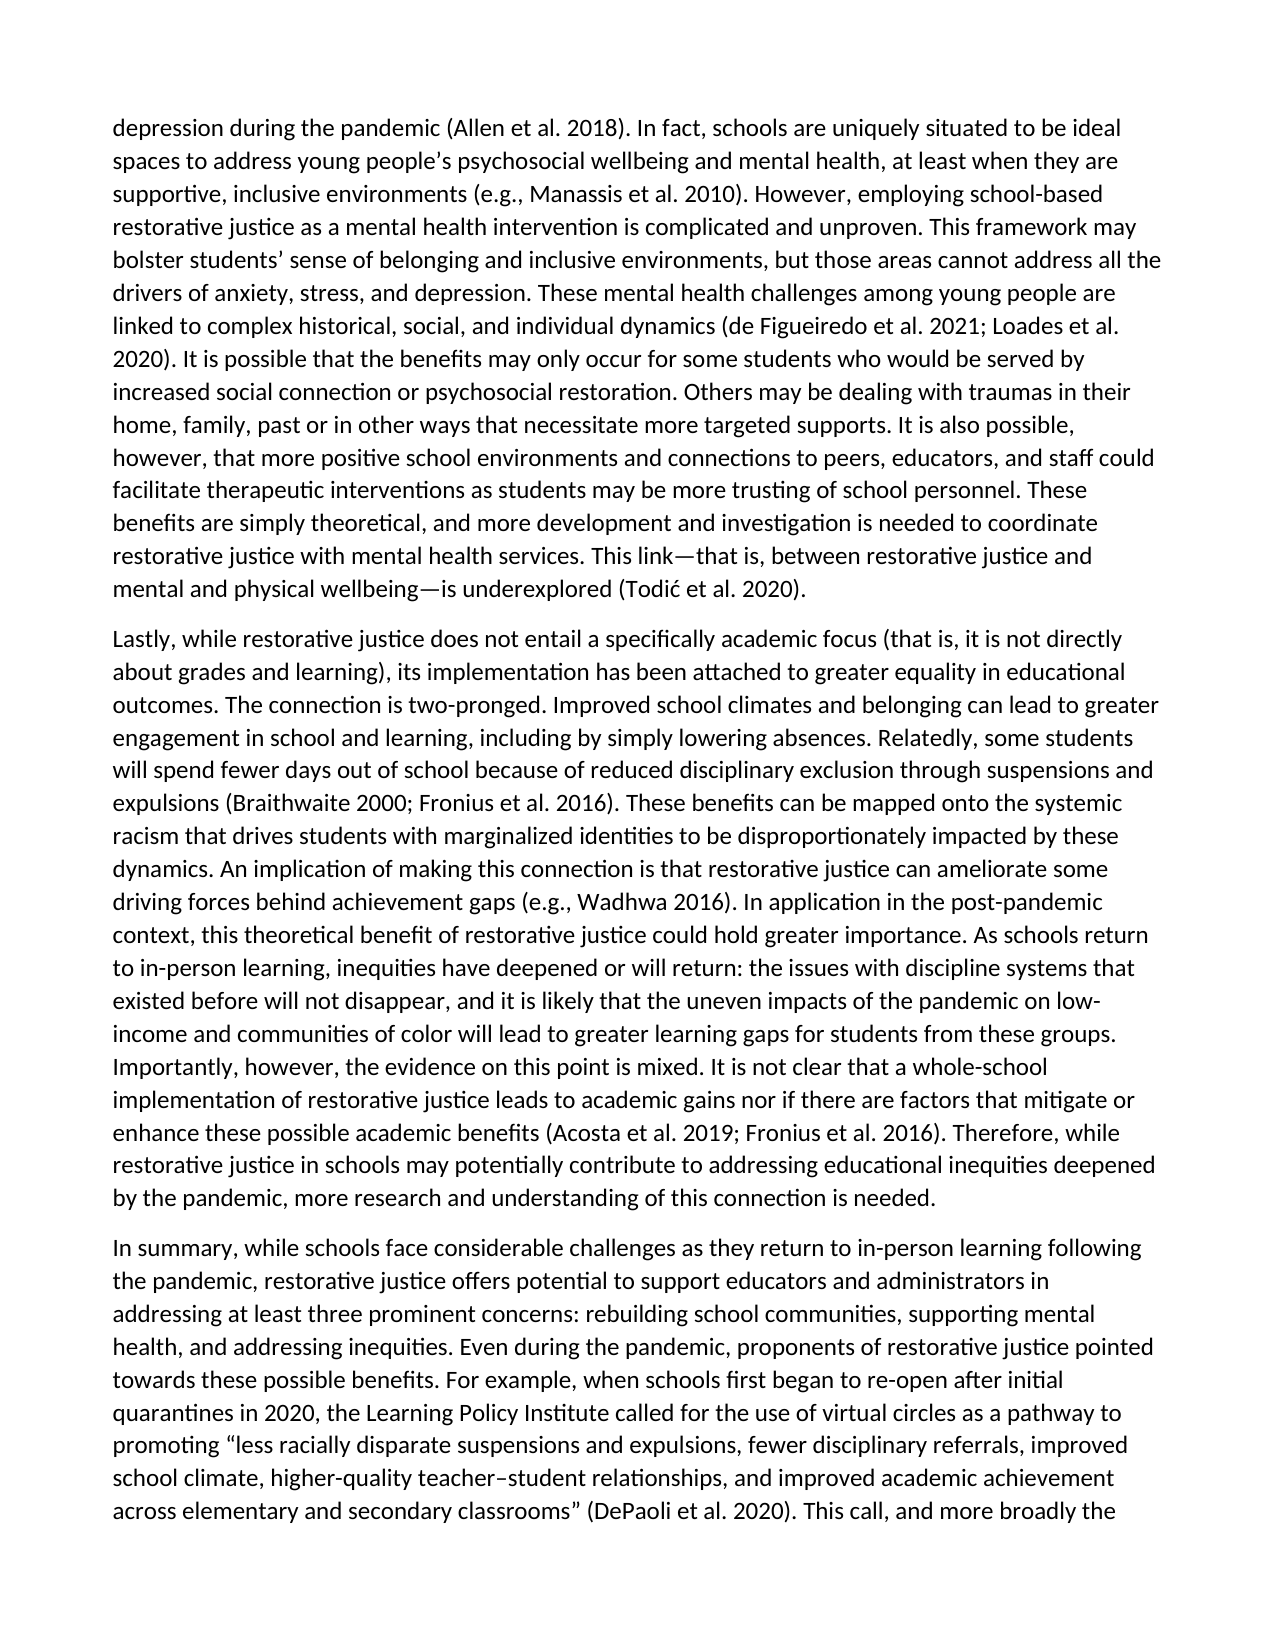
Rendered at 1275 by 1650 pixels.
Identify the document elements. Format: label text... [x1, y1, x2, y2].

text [112, 112, 1162, 604]
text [112, 1232, 1162, 1526]
text Lastly, while restorative justice does not entail a specifically academic focus (that is, it is not directly about grades and learning), its implementation has been attached to greater equality in educational outcomes. The connection is two-pronged. Improved school climates and belonging can lead to greater engagement in school and learning, including by simply lowering absences. Relatedly, some students will spend fewer days out of school because of reduced disciplinary exclusion through suspensions and expulsions (Braithwaite 2000; Fronius et al. 2016). These benefits can be mapped onto the systemic racism that drives students with marginalized identities to be disproportionately impacted by these dynamics. An implication of making this connection is that restorative justice can ameliorate some driving forces behind achievement gaps (e.g., Wadhwa 2016). In application in the post-pandemic context, this theoretical benefit of restorative justice could hold greater importance. As schools return to in-person learning, inequities have deepened or will return: the issues with discipline systems that existed before will not disappear, and it is likely that the uneven impacts of the pandemic on low-income and communities of color will lead to greater learning gaps for students from these groups. Importantly, however, the evidence on this point is mixed. It is not clear that a whole-school implementation of restorative justice leads to academic gains nor if there are factors that mitigate or enhance these possible academic benefits (Acosta et al. 2019; Fronius et al. 2016). Therefore, while restorative justice in schools may potentially contribute to addressing educational inequities deepened by the pandemic, more research and understanding of this connection is needed. [112, 623, 1162, 1213]
